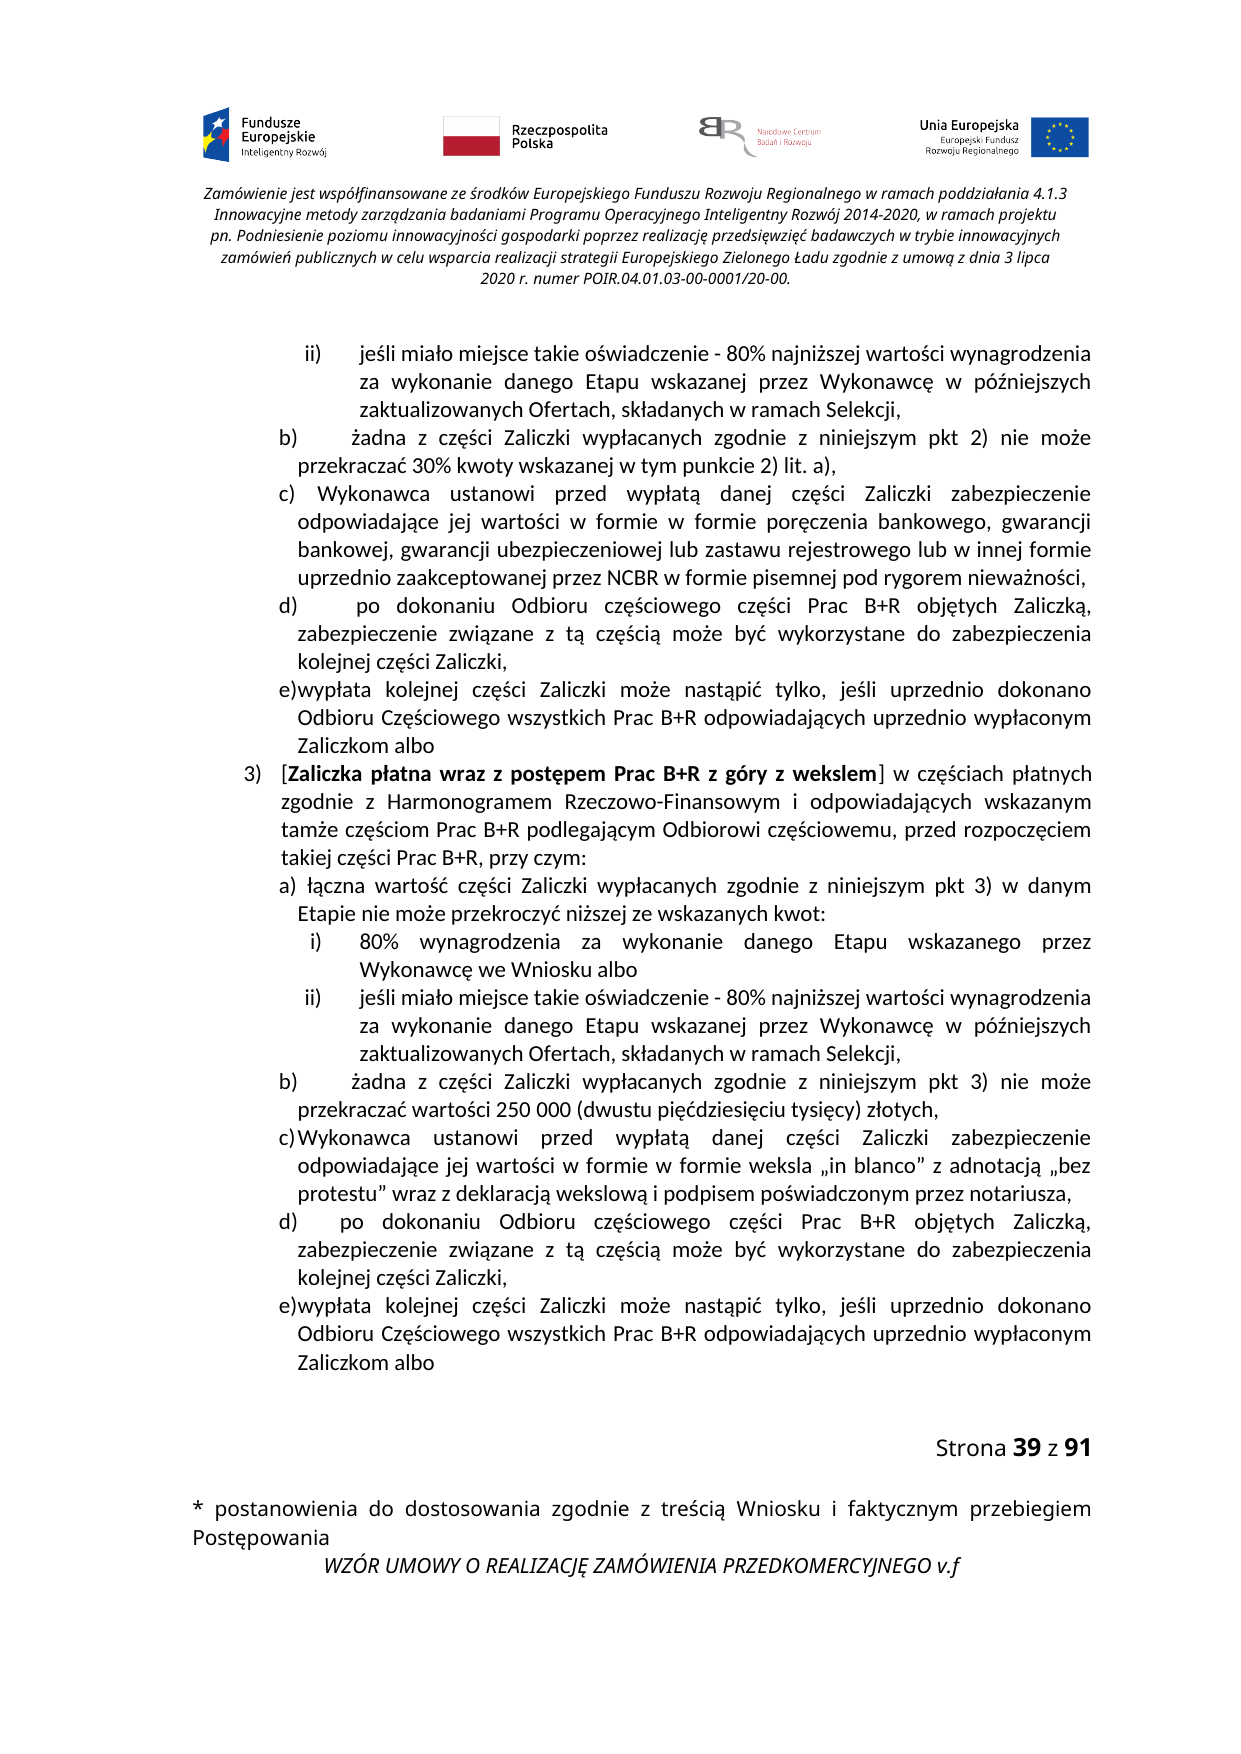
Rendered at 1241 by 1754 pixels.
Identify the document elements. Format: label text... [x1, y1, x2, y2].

list łączna wartość części Zaliczki wypłacanych zgodnie z niniejszym pkt 3) w danym Etapie nie może przekroczyć niższej ze wskazanych kwot: [279, 871, 1093, 927]
picture [203, 107, 1089, 162]
list po dokonaniu Odbioru częściowego części Prac B+R objętych Zaliczką, zabezpieczenie związane z tą częścią może być wykorzystane do zabezpieczenia kolejnej części Zaliczki, [279, 591, 1093, 675]
list [Zaliczka płatna wraz z postępem Prac B+R z góry z wekslem] w częściach płatnych zgodnie z Harmonogramem Rzeczowo-Finansowym i odpowiadających wskazanym tamże częściom Prac B+R podlegającym Odbiorowi częściowemu, przed rozpoczęciem takiej części Prac B+R, przy czym: [243, 759, 1093, 871]
list 80% wynagrodzenia za wykonanie danego Etapu wskazanego przez Wykonawcę we Wniosku albo [322, 927, 1093, 983]
list jeśli miało miejsce takie oświadczenie - 80% najniższej wartości wynagrodzenia za wykonanie danego Etapu wskazanej przez Wykonawcę w późniejszych zaktualizowanych Ofertach, składanych w ramach Selekcji, [322, 339, 1093, 423]
list wypłata kolejnej części Zaliczki może nastąpić tylko, jeśli uprzednio dokonano Odbioru Częściowego wszystkich Prac B+R odpowiadających uprzednio wypłaconym Zaliczkom albo [279, 675, 1093, 759]
list wypłata kolejnej części Zaliczki może nastąpić tylko, jeśli uprzednio dokonano Odbioru Częściowego wszystkich Prac B+R odpowiadających uprzednio wypłaconym Zaliczkom albo [279, 1292, 1093, 1376]
list Wykonawca ustanowi przed wypłatą danej części Zaliczki zabezpieczenie odpowiadające jej wartości w formie w formie weksla „in blanco” z adnotacją „bez protestu” wraz z deklaracją wekslową i podpisem poświadczonym przez notariusza, [279, 1123, 1093, 1207]
list żadna z części Zaliczki wypłacanych zgodnie z niniejszym pkt 3) nie może przekraczać wartości 250 000 (dwustu pięćdziesięciu tysięcy) złotych, [279, 1067, 1093, 1123]
list Wykonawca ustanowi przed wypłatą danej części Zaliczki zabezpieczenie odpowiadające jej wartości w formie w formie poręczenia bankowego, gwarancji bankowej, gwarancji ubezpieczeniowej lub zastawu rejestrowego lub w innej formie uprzednio zaakceptowanej przez NCBR w formie pisemnej pod rygorem nieważności, [279, 479, 1093, 591]
list żadna z części Zaliczki wypłacanych zgodnie z niniejszym pkt 2) nie może przekraczać 30% kwoty wskazanej w tym punkcie 2) lit. a), [279, 423, 1093, 479]
list jeśli miało miejsce takie oświadczenie - 80% najniższej wartości wynagrodzenia za wykonanie danego Etapu wskazanej przez Wykonawcę w późniejszych zaktualizowanych Ofertach, składanych w ramach Selekcji, [322, 983, 1093, 1067]
list po dokonaniu Odbioru częściowego części Prac B+R objętych Zaliczką, zabezpieczenie związane z tą częścią może być wykorzystane do zabezpieczenia kolejnej części Zaliczki, [279, 1207, 1093, 1292]
